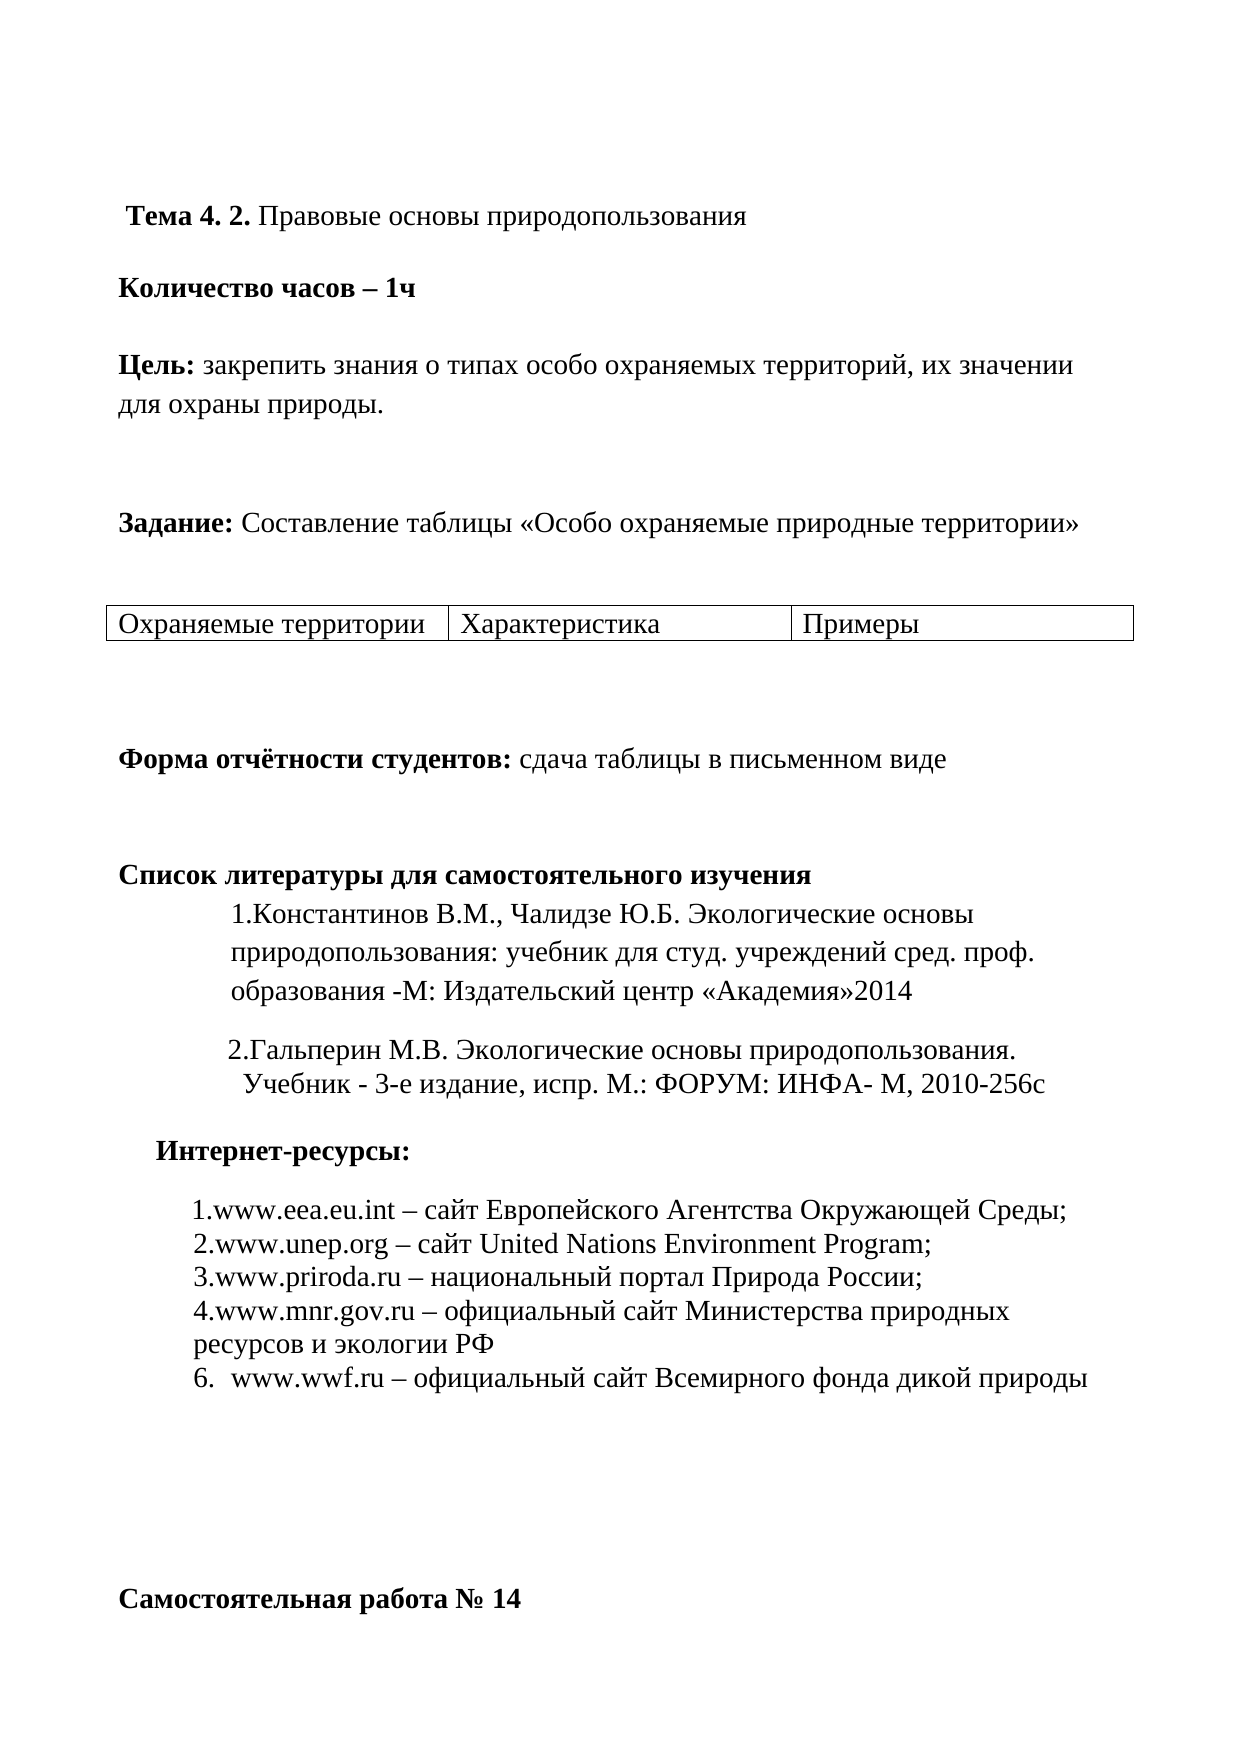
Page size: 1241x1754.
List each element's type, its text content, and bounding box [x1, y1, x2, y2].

text Задание: Составление таблицы «Особо охраняемые природные территории» [118, 505, 1122, 538]
text Учебник - 3-е издание, испр. М.: ФОРУМ: ИНФА- М, 2010-256с [118, 1066, 1122, 1099]
text Форма отчётности студентов: сдача таблицы в письменном виде [118, 742, 1122, 775]
text 4.www.mnr.gov.ru – официальный сайт Министерства природных ресурсов и экологии РФ [193, 1293, 1122, 1360]
text 3.www.priroda.ru – национальный портал Природа России; [193, 1259, 1122, 1293]
table_header Характеристика [449, 606, 791, 640]
list www.wwf.ru – официальный сайт Всемирного фонда дикой природы [193, 1360, 1122, 1393]
text 2.Гальперин М.В. Экологические основы природопользования. [118, 1032, 1122, 1066]
text Тема 4. 2. Правовые основы природопользования [118, 198, 1122, 232]
text Список литературы для самостоятельного изучения [118, 857, 1122, 891]
text Цель: закрепить знания о типах особо охраняемых территорий, их значении для охраны природы. [118, 347, 1122, 419]
text 2.www.unep.org – сайт United Nations Environment Program; [193, 1226, 1122, 1259]
text 1.www.eea.eu.int – сайт Европейского Агентства Окружающей Среды; [118, 1192, 1122, 1226]
text 1.Константинов В.М., Чалидзе Ю.Б. Экологические основы природопользования: учебник для студ. учреждений сред. проф. образования -М: Издательский центр «Академия»2014 [231, 896, 1122, 1006]
text Самостоятельная работа № 14 [118, 1581, 1122, 1615]
text Интернет-ресурсы: [156, 1133, 1122, 1166]
text Количество часов – 1ч [118, 270, 1122, 304]
table_header Примеры [792, 606, 1133, 640]
table_header Охраняемые территории [107, 606, 448, 640]
